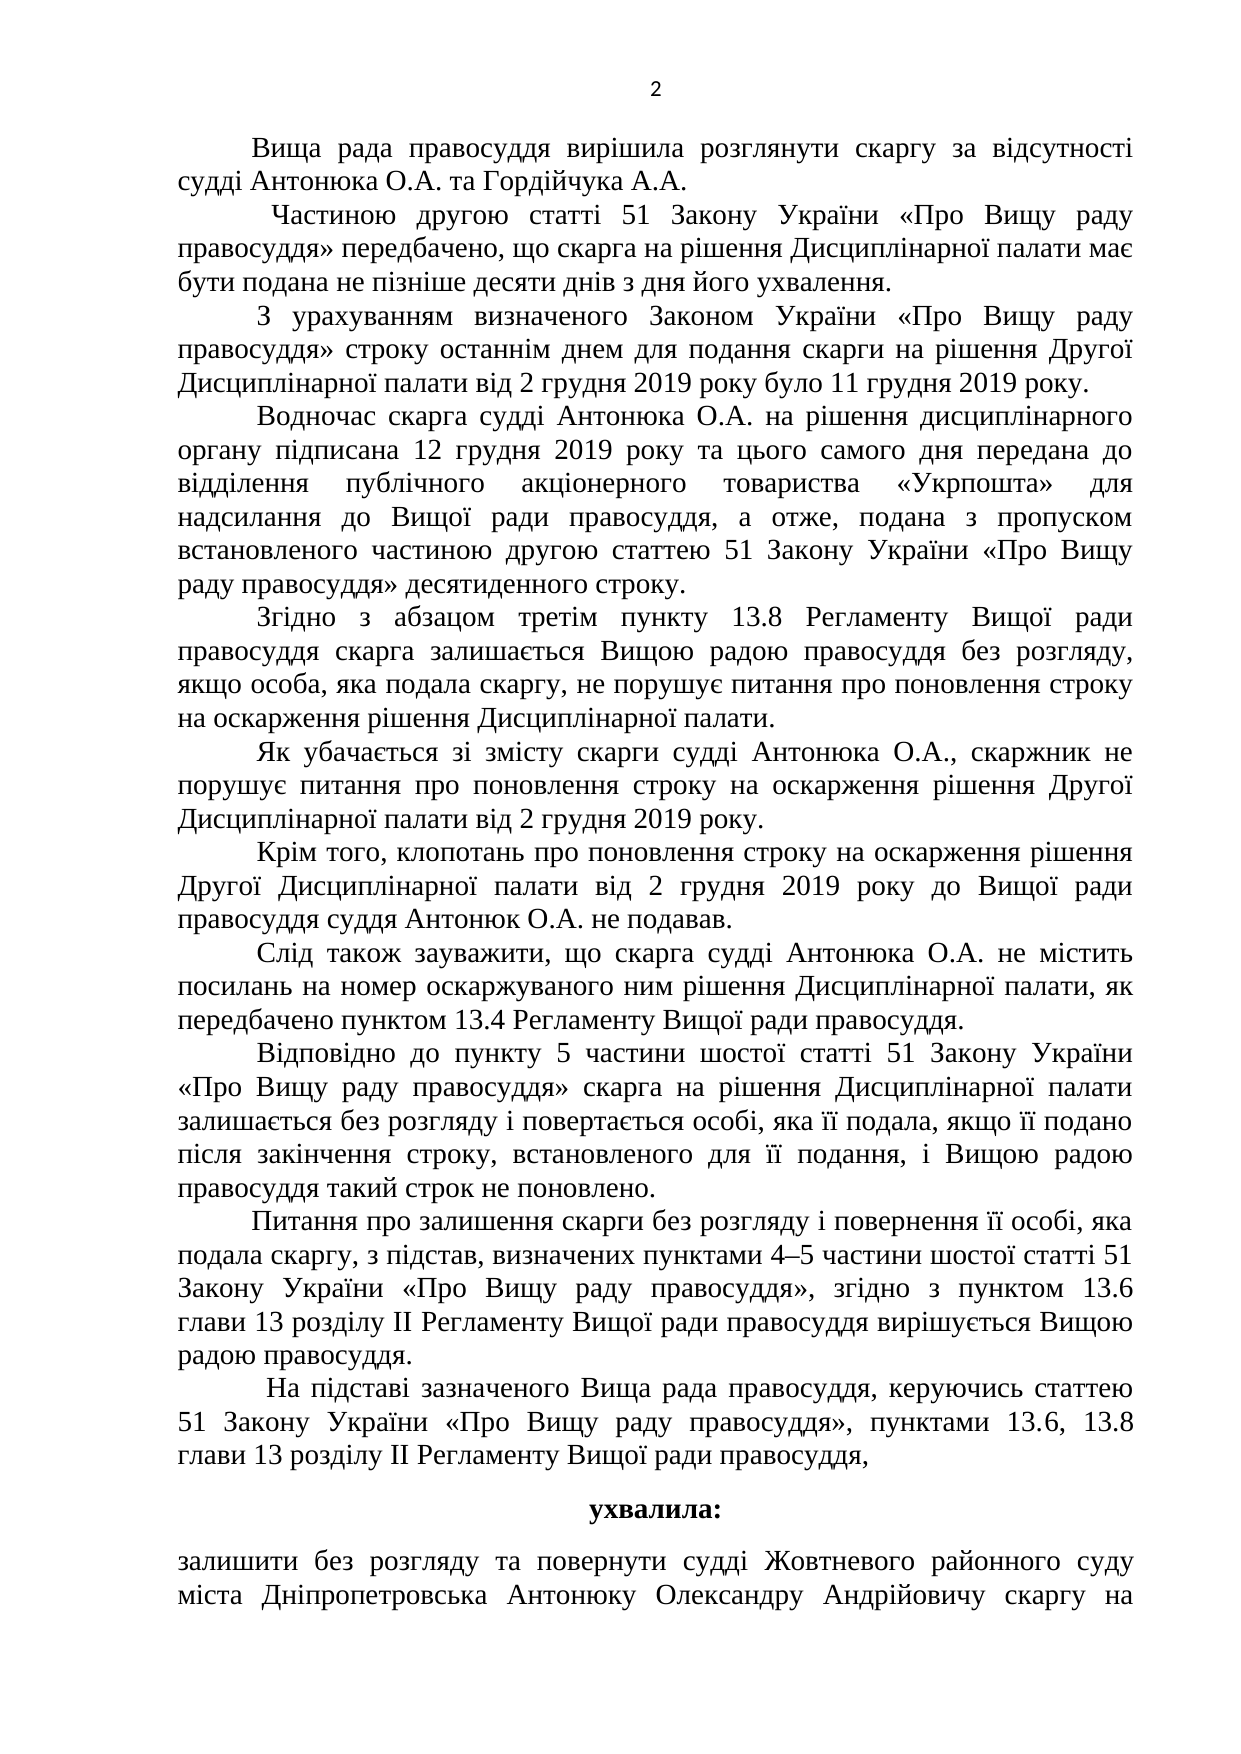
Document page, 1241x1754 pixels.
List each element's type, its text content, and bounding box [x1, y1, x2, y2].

text Водночас скарга судді Антонюка О.А. на рішення дисциплінарного органу підписана 12 грудня 2019 року та цього самого дня передана до відділення публічного акціонерного товариства «Укрпошта» для надсилання до Вищої ради правосуддя, а отже, подана з пропуском встановленого частиною другою статтею 51 Закону України «Про Вищу раду правосуддя» десятиденного строку. [177, 398, 1134, 599]
text ухвалила: [177, 1491, 1134, 1524]
text Питання про залишення скарги без розгляду і повернення її особі, яка подала скаргу, з підстав, визначених пунктами 4–5 частини шостої статті 51 Закону України «Про Вищу раду правосуддя», згідно з пунктом 13.6 глави 13 розділу ІІ Регламенту Вищої ради правосуддя вирішується Вищою радою правосуддя. [177, 1203, 1134, 1371]
text Частиною другою статті 51 Закону України «Про Вищу раду правосуддя» передбачено, що скарга на рішення Дисциплінарної палати має бути подана не пізніше десяти днів з дня його ухвалення. [177, 197, 1134, 298]
text На підставі зазначеного Вища рада правосуддя, керуючись статтею 51 Закону України «Про Вищу раду правосуддя», пунктами 13.6, 13.8 глави 13 розділу ІІ Регламенту Вищої ради правосуддя, [177, 1371, 1134, 1472]
text Крім того, клопотань про поновлення строку на оскарження рішення Другої Дисциплінарної палати від 2 грудня 2019 року до Вищої ради правосуддя суддя Антонюк О.А. не подавав. [177, 834, 1134, 935]
text З урахуванням визначеного Законом України «Про Вищу раду правосуддя» строку останнім днем для подання скарги на рішення Другої Дисциплінарної палати від 2 грудня 2019 року було 11 грудня 2019 року. [177, 298, 1134, 398]
text Слід також зауважити, що скарга судді Антонюка О.А. не містить посилань на номер оскаржуваного ним рішення Дисциплінарної палати, як передбачено пунктом 13.4 Регламенту Вищої ради правосуддя. [177, 935, 1134, 1036]
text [177, 1543, 1134, 1611]
text Відповідно до пункту 5 частини шостої статті 51 Закону України «Про Вищу раду правосуддя» скарга на рішення Дисциплінарної палати залишається без розгляду і повертається особі, яка її подала, якщо її подано після закінчення строку, встановленого для її подання, і Вищою радою правосуддя такий строк не поновлено. [177, 1036, 1134, 1203]
text Вища рада правосуддя вирішила розглянути скаргу за відсутності судді Антонюка О.А. та Гордійчука А.А. [177, 130, 1134, 197]
text Згідно з абзацом третім пункту 13.8 Регламенту Вищої ради правосуддя скарга залишається Вищою радою правосуддя без розгляду, якщо особа, яка подала скаргу, не порушує питання про поновлення строку на оскарження рішення Дисциплінарної палати. [177, 599, 1134, 734]
text Як убачається зі змісту скарги судді Антонюка О.А., скаржник не порушує питання про поновлення строку на оскарження рішення Другої Дисциплінарної палати від 2 грудня 2019 року. [177, 734, 1134, 834]
